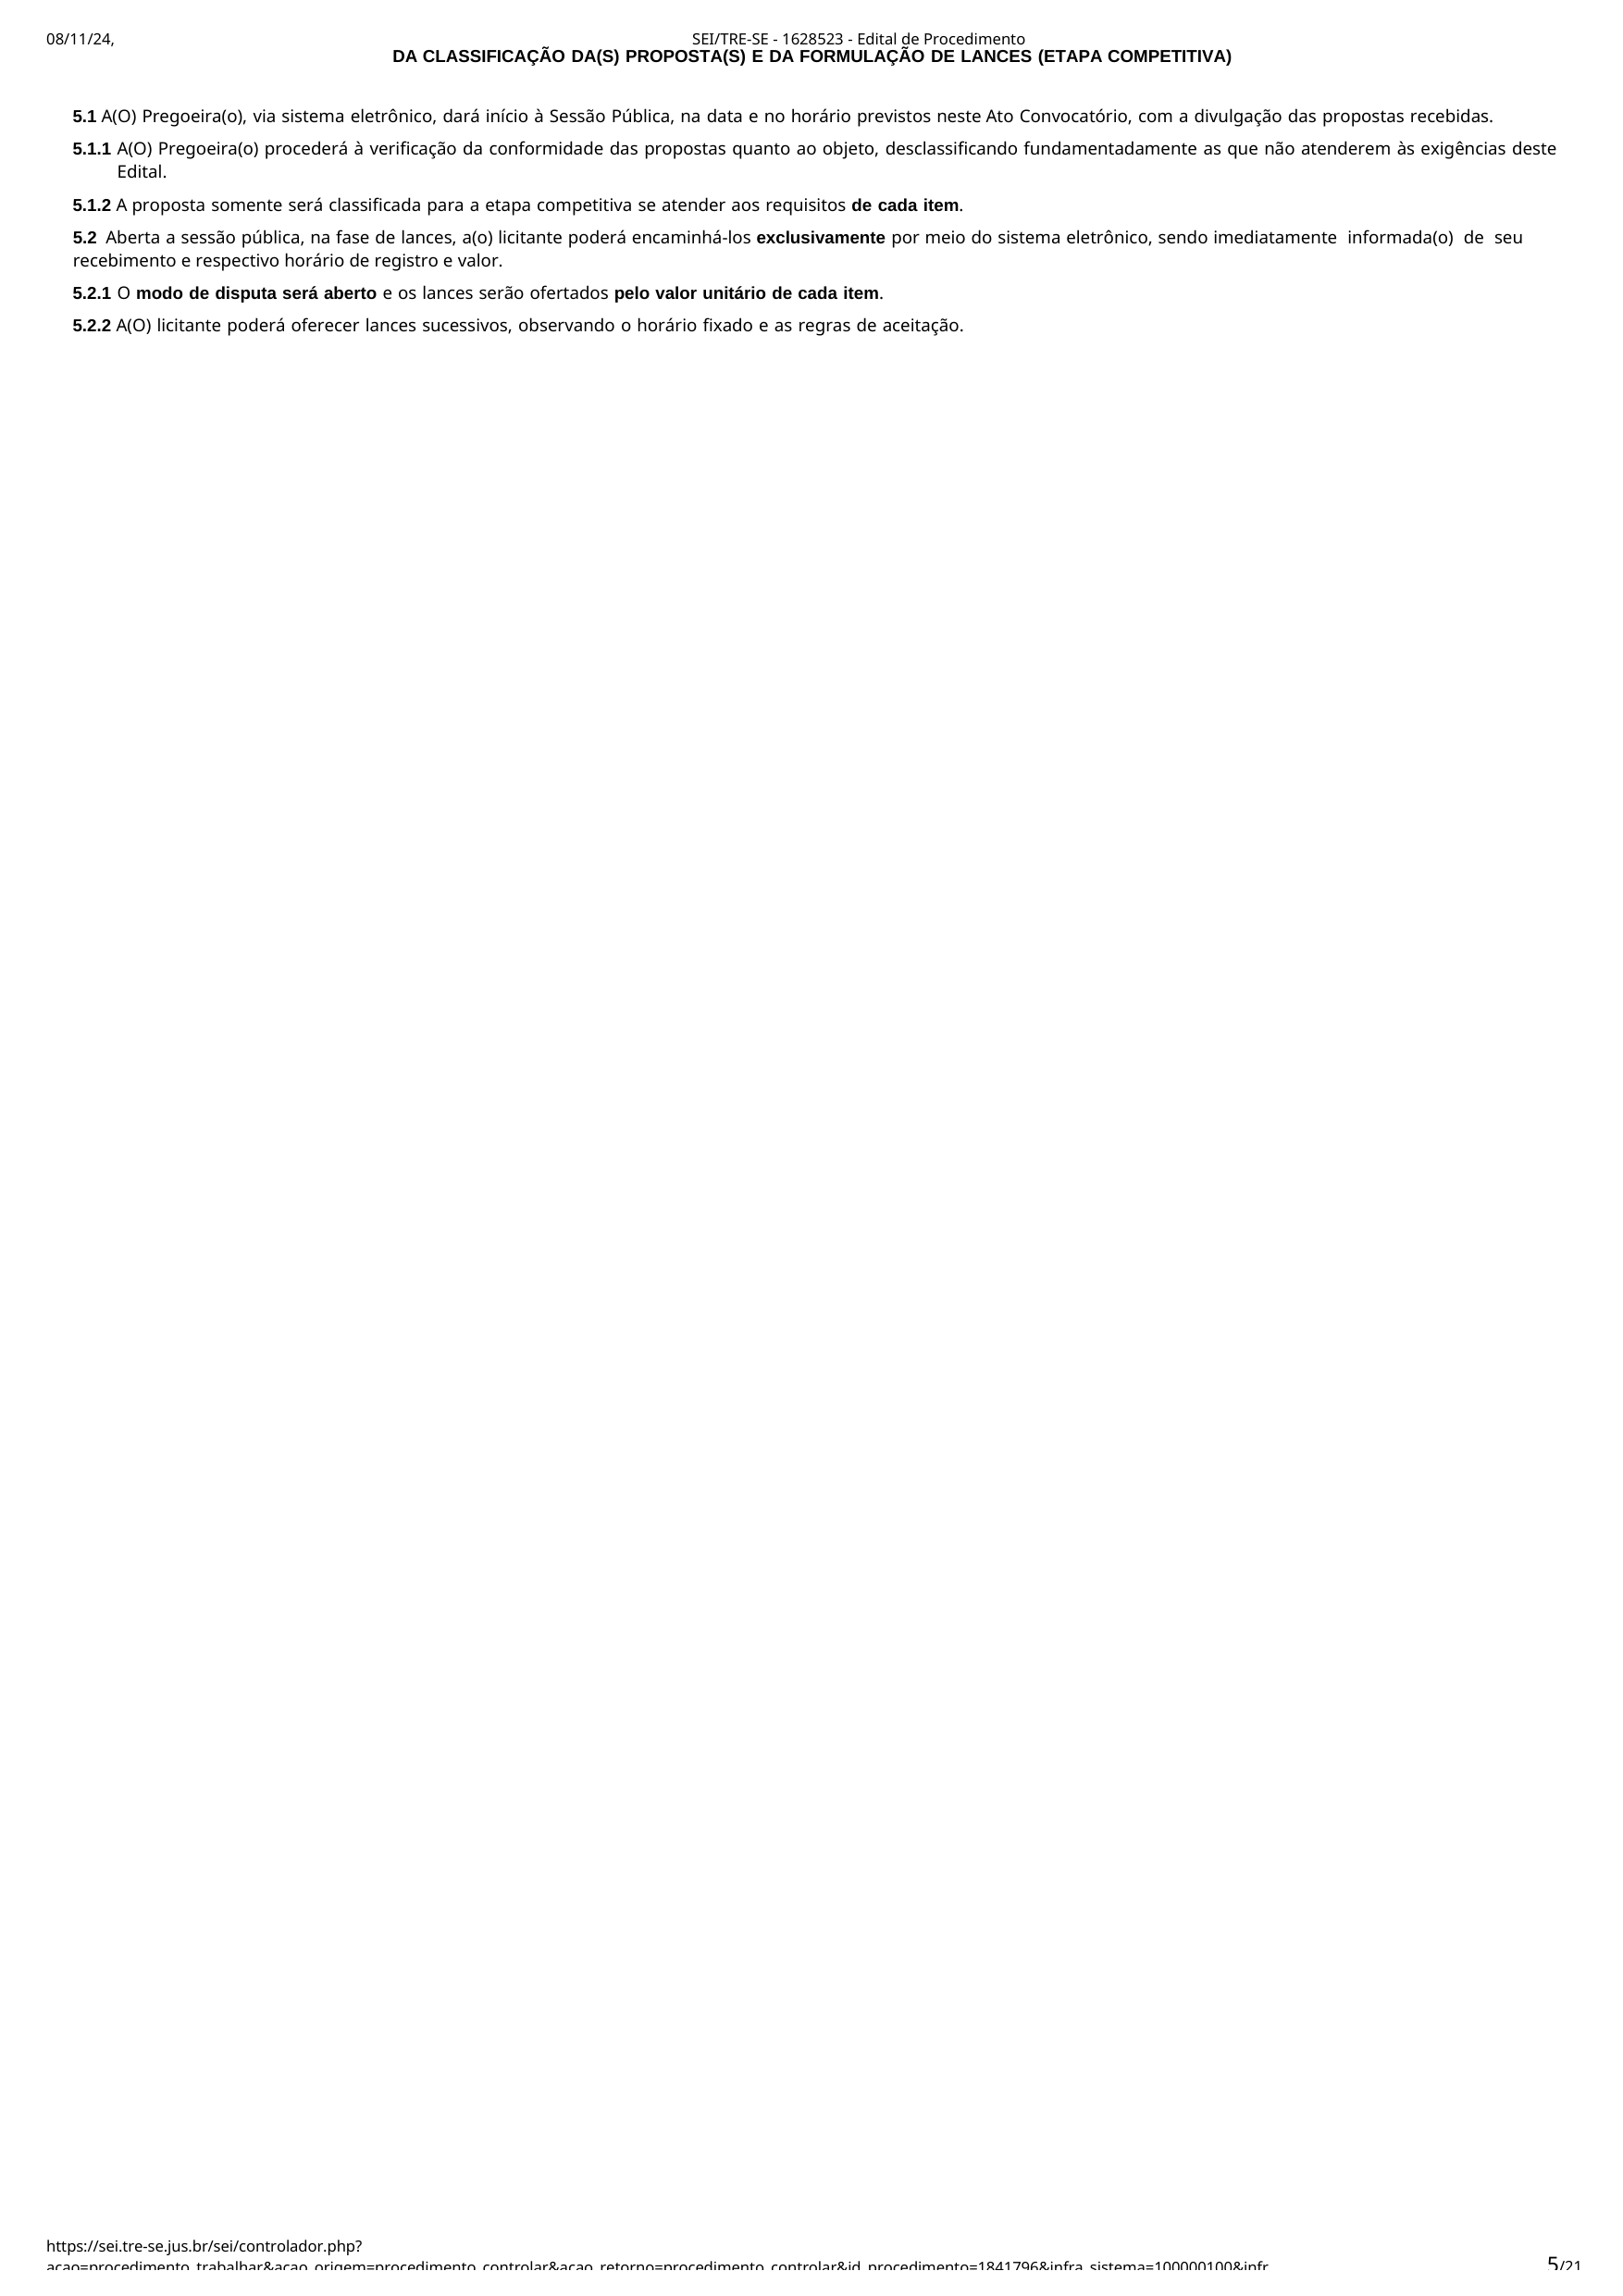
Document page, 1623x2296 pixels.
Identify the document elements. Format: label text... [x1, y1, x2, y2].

list A(O) Pregoeira(o) procederá à verificação da conformidade das propostas quanto ao objeto, desclassificando fundamentadamente as que não atenderem às exigências deste Edital. [72, 136, 1579, 183]
text DA CLASSIFICAÇÃO DA(S) PROPOSTA(S) E DA FORMULAÇÃO DE LANCES (ETAPA COMPETITIVA) [54, 46, 1570, 67]
list A proposta somente será classificada para a etapa competitiva se atender aos requisitos de cada item. [72, 192, 1579, 216]
list A(O) licitante poderá oferecer lances sucessivos, observando o horário fixado e as regras de aceitação. [72, 313, 1579, 337]
list O modo de disputa será aberto e os lances serão ofertados pelo valor unitário de cada item. [72, 280, 1579, 304]
list Aberta a sessão pública, na fase de lances, a(o) licitante poderá encaminhá-los exclusivamente por meio do sistema eletrônico, sendo imediatamente informada(o) de seu recebimento e respectivo horário de registro e valor. [72, 225, 1552, 272]
list A(O) Pregoeira(o), via sistema eletrônico, dará início à Sessão Pública, na data e no horário previstos neste Ato Convocatório, com a divulgação das propostas recebidas. [72, 104, 1579, 128]
